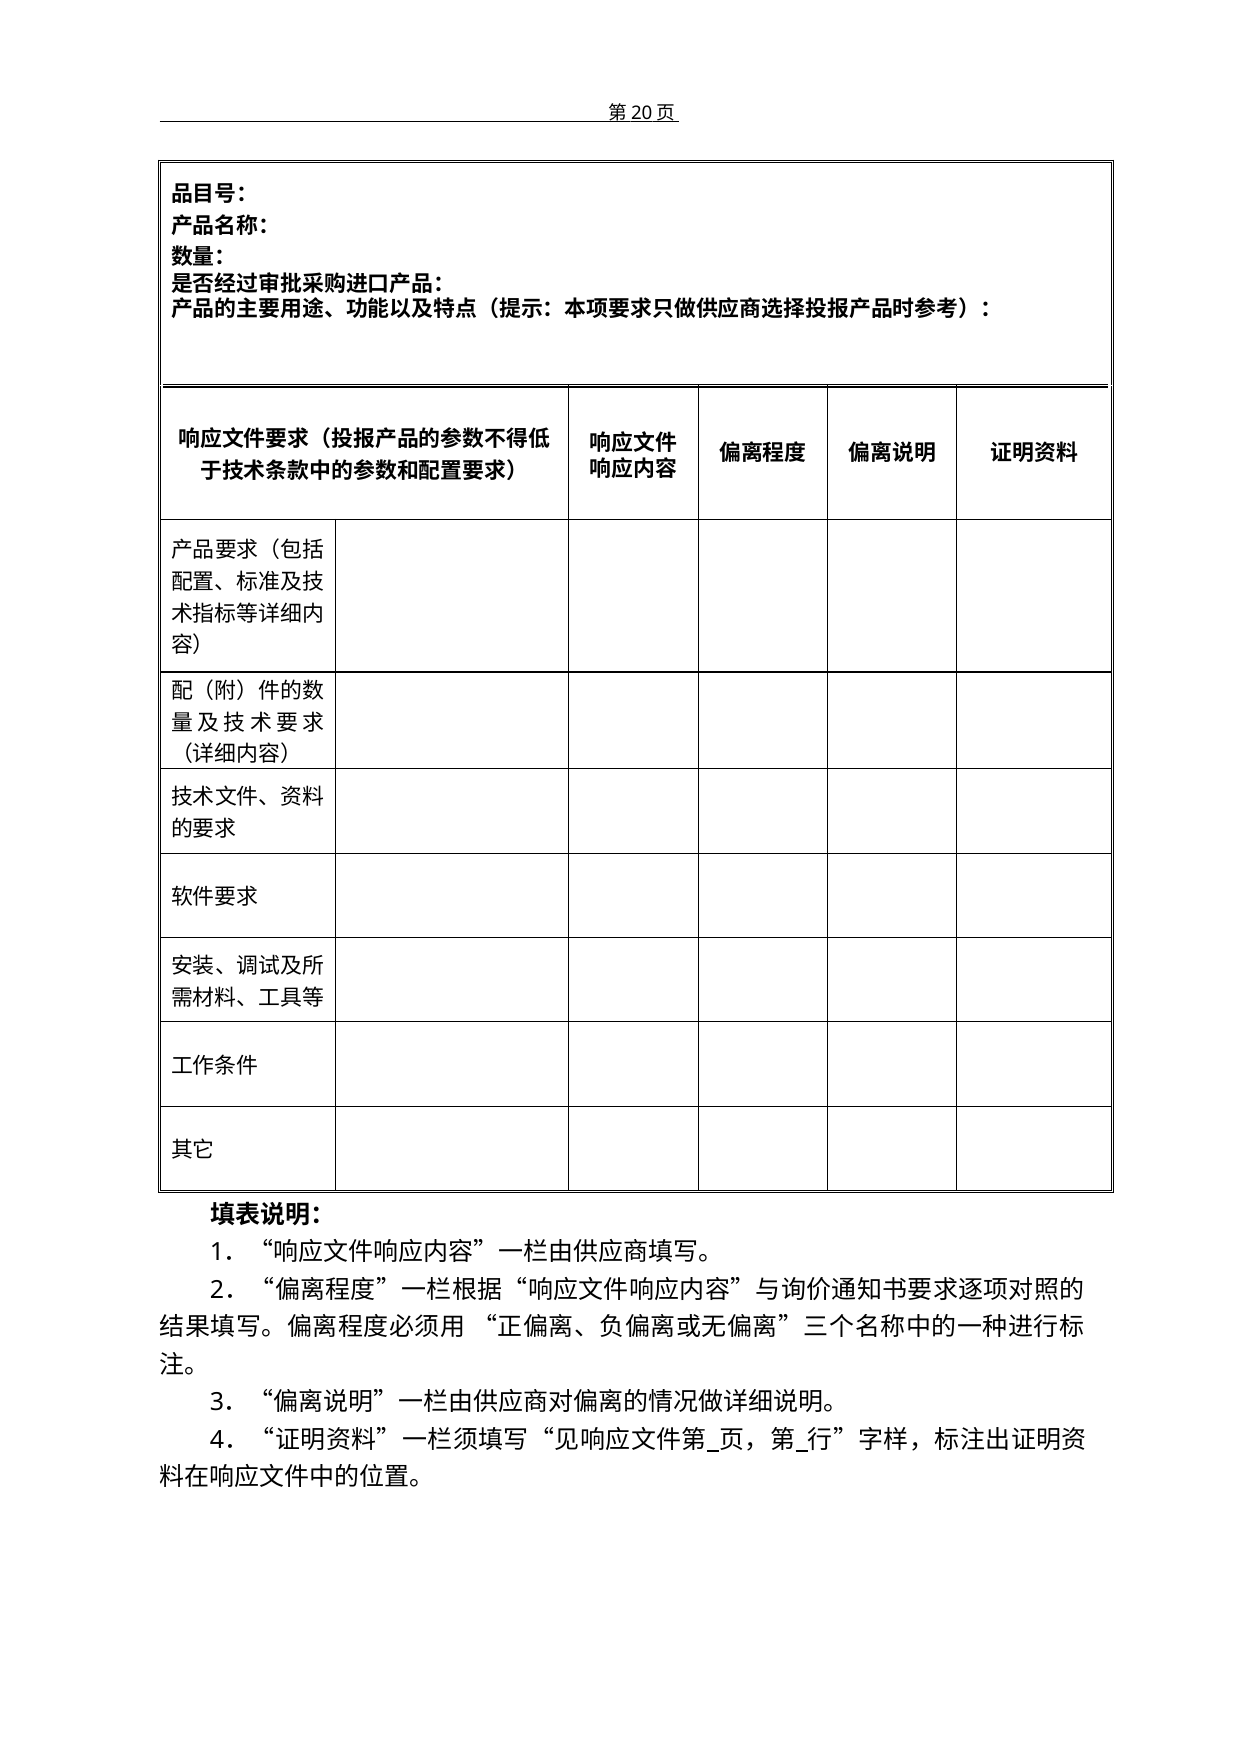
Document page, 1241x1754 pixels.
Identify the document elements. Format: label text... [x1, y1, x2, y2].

table_cell [569, 938, 698, 1021]
table_cell [957, 769, 1111, 852]
table_cell [336, 1107, 568, 1190]
table_cell 工作条件 [161, 1022, 335, 1106]
table_cell [336, 769, 568, 852]
table_cell [828, 520, 956, 671]
table_cell 软件要求 [161, 854, 335, 937]
table_header 品目号： 产品名称： 数量： 是否经过审批采购进口产品： 产品的主要用途、功能以及特点（提示：本项要求只做供应商选择投报产品时参考）： [161, 163, 1111, 384]
table_cell [957, 938, 1111, 1021]
text 填表说明： [159, 1193, 1087, 1231]
table_cell [569, 769, 698, 852]
table_cell [957, 1022, 1111, 1106]
table_cell [699, 938, 827, 1021]
table_cell 其它 [161, 1107, 335, 1190]
table_cell 响应文件要求（投报产品的参数不得低于技术条款中的参数和配置要求） [160, 384, 568, 519]
text 2．“偏离程度”一栏根据“响应文件响应内容”与询价通知书要求逐项对照的结果填写。偏离程度必须用 “正偏离、负偏离或无偏离”三个名称中的一种进行标注。 [159, 1268, 1087, 1381]
table_cell [336, 1022, 568, 1106]
table_cell 偏离程度 [699, 388, 827, 519]
table_cell [699, 1107, 827, 1190]
text 3．“偏离说明”一栏由供应商对偏离的情况做详细说明。 [159, 1381, 1087, 1418]
table_cell [699, 520, 827, 671]
table_cell [828, 769, 956, 852]
table_cell 响应文件 响应内容 [569, 388, 698, 519]
table_cell 偏离说明 [828, 388, 956, 519]
table_cell [569, 854, 698, 937]
table_cell [957, 520, 1111, 671]
table_cell 证明资料 [957, 384, 1112, 519]
text 1．“响应文件响应内容”一栏由供应商填写。 [159, 1231, 1087, 1268]
table_cell [828, 938, 956, 1021]
table_cell [569, 520, 698, 671]
table_cell [569, 1107, 698, 1190]
table_cell 技术文件、资料的要求 [161, 769, 335, 852]
table_cell [828, 1022, 956, 1106]
text 4．“证明资料”一栏须填写“见响应文件第 页，第 行”字样，标注出证明资料在响应文件中的位置。 [159, 1418, 1087, 1493]
table_cell [336, 938, 568, 1021]
table_cell [957, 1107, 1111, 1190]
table_cell 配（附）件的数量及技术要求（详细内容） [161, 673, 335, 768]
table_cell 安装、调试及所需材料、工具等 [161, 938, 335, 1021]
table_cell [699, 854, 827, 937]
table_cell [699, 769, 827, 852]
table_cell [957, 854, 1111, 937]
table_cell [336, 854, 568, 937]
table_cell [699, 673, 827, 768]
table_cell [828, 673, 956, 768]
table_cell [957, 673, 1111, 768]
table_cell [699, 1022, 827, 1106]
table_cell [828, 1107, 956, 1190]
table_cell [336, 520, 568, 671]
table_cell 产品要求（包括配置、标准及技术指标等详细内容） [161, 520, 335, 671]
table_cell [828, 854, 956, 937]
table_cell [569, 1022, 698, 1106]
table_cell [336, 673, 568, 768]
table_cell [569, 673, 698, 768]
